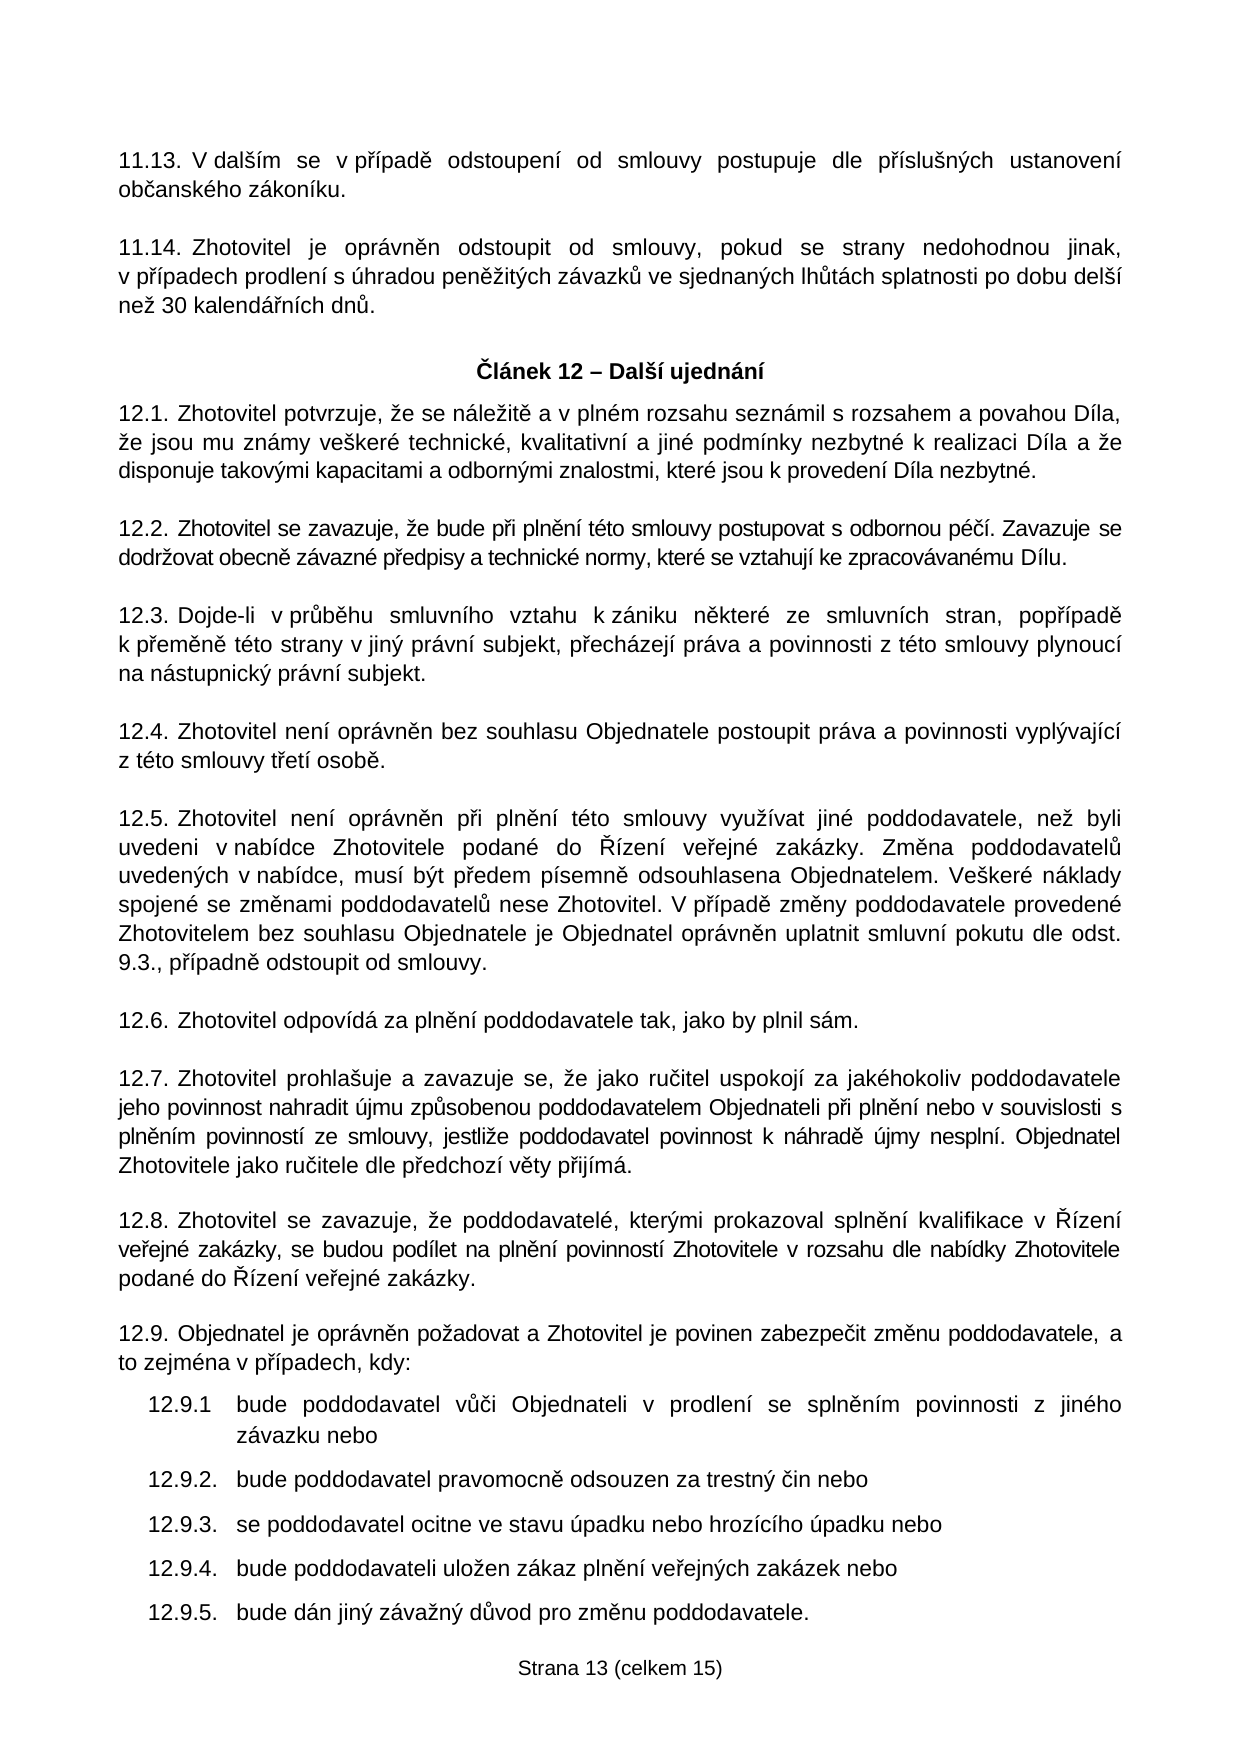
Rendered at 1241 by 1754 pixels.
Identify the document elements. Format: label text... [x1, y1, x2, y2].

text 12.9.4. bude poddodavateli uložen zákaz plnění veřejných zakázek nebo [148, 1554, 1122, 1581]
list Dojde-li v průběhu smluvního vztahu k zániku některé ze smluvních stran, popřípadě k přeměně této strany v jiný právní subjekt, přecházejí práva a povinnosti z této smlouvy plynoucí na nástupnický právní subjekt. [118, 602, 1122, 687]
list Zhotovitel není oprávněn bez souhlasu Objednatele postoupit práva a povinnosti vyplývající z této smlouvy třetí osobě. [118, 718, 1122, 773]
text Článek 12 – Další ujednání [118, 358, 1122, 384]
text 12.9.1 bude poddodavatel vůči Objednateli v prodlení se splněním povinnosti z jiného závazku nebo [148, 1391, 1122, 1449]
list Zhotovitel je oprávněn odstoupit od smlouvy, pokud se strany nedohodnou jinak, v případech prodlení s úhradou peněžitých závazků ve sjednaných lhůtách splatnosti po dobu delší než 30 kalendářních dnů. [118, 234, 1122, 318]
text 12.9.3. se poddodavatel ocitne ve stavu úpadku nebo hrozícího úpadku nebo [148, 1511, 1122, 1537]
text 12.9.2. bude poddodavatel pravomocně odsouzen za trestný čin nebo [148, 1466, 1122, 1493]
list Zhotovitel se zavazuje, že bude při plnění této smlouvy postupovat s odbornou péčí. Zavazuje se dodržovat obecně závazné předpisy a technické normy, které se vztahují ke zpracovávanému Dílu. [118, 515, 1122, 571]
list Zhotovitel není oprávněn při plnění této smlouvy využívat jiné poddodavatele, než byli uvedeni v nabídce Zhotovitele podané do Řízení veřejné zakázky. Změna poddodavatelů uvedených v nabídce, musí být předem písemně odsouhlasena Objednatelem. Veškeré náklady spojené se změnami poddodavatelů nese Zhotovitel. V případě změny poddodavatele provedené Zhotovitelem bez souhlasu Objednatele je Objednatel oprávněn uplatnit smluvní pokutu dle odst. 9.3., případně odstoupit od smlouvy. [118, 804, 1122, 976]
list Zhotovitel odpovídá za plnění poddodavatele tak, jako by plnil sám. [118, 1007, 1122, 1033]
list Zhotovitel potvrzuje, že se náležitě a v plném rozsahu seznámil s rozsahem a povahou Díla, že jsou mu známy veškeré technické, kvalitativní a jiné podmínky nezbytné k realizaci Díla a že disponuje takovými kapacitami a odbornými znalostmi, které jsou k provedení Díla nezbytné. [118, 399, 1122, 484]
list Zhotovitel prohlašuje a zavazuje se, že jako ručitel uspokojí za jakéhokoliv poddodavatele jeho povinnost nahradit újmu způsobenou poddodavatelem Objednateli při plnění nebo v souvislosti s plněním povinností ze smlouvy, jestliže poddodavatel povinnost k náhradě újmy nesplní. Objednatel Zhotovitele jako ručitele dle předchozí věty přijímá. [118, 1065, 1122, 1178]
list Objednatel je oprávněn požadovat a Zhotovitel je povinen zabezpečit změnu poddodavatele, a to zejména v případech, kdy: [118, 1320, 1122, 1376]
list Zhotovitel se zavazuje, že poddodavatelé, kterými prokazoval splnění kvalifikace v Řízení veřejné zakázky, se budou podílet na plnění povinností Zhotovitele v rozsahu dle nabídky Zhotovitele podané do Řízení veřejné zakázky. [118, 1207, 1122, 1291]
text 12.9.5. bude dán jiný závažný důvod pro změnu poddodavatele. [148, 1599, 1122, 1625]
list V dalším se v případě odstoupení od smlouvy postupuje dle příslušných ustanovení občanského zákoníku. [118, 147, 1122, 202]
